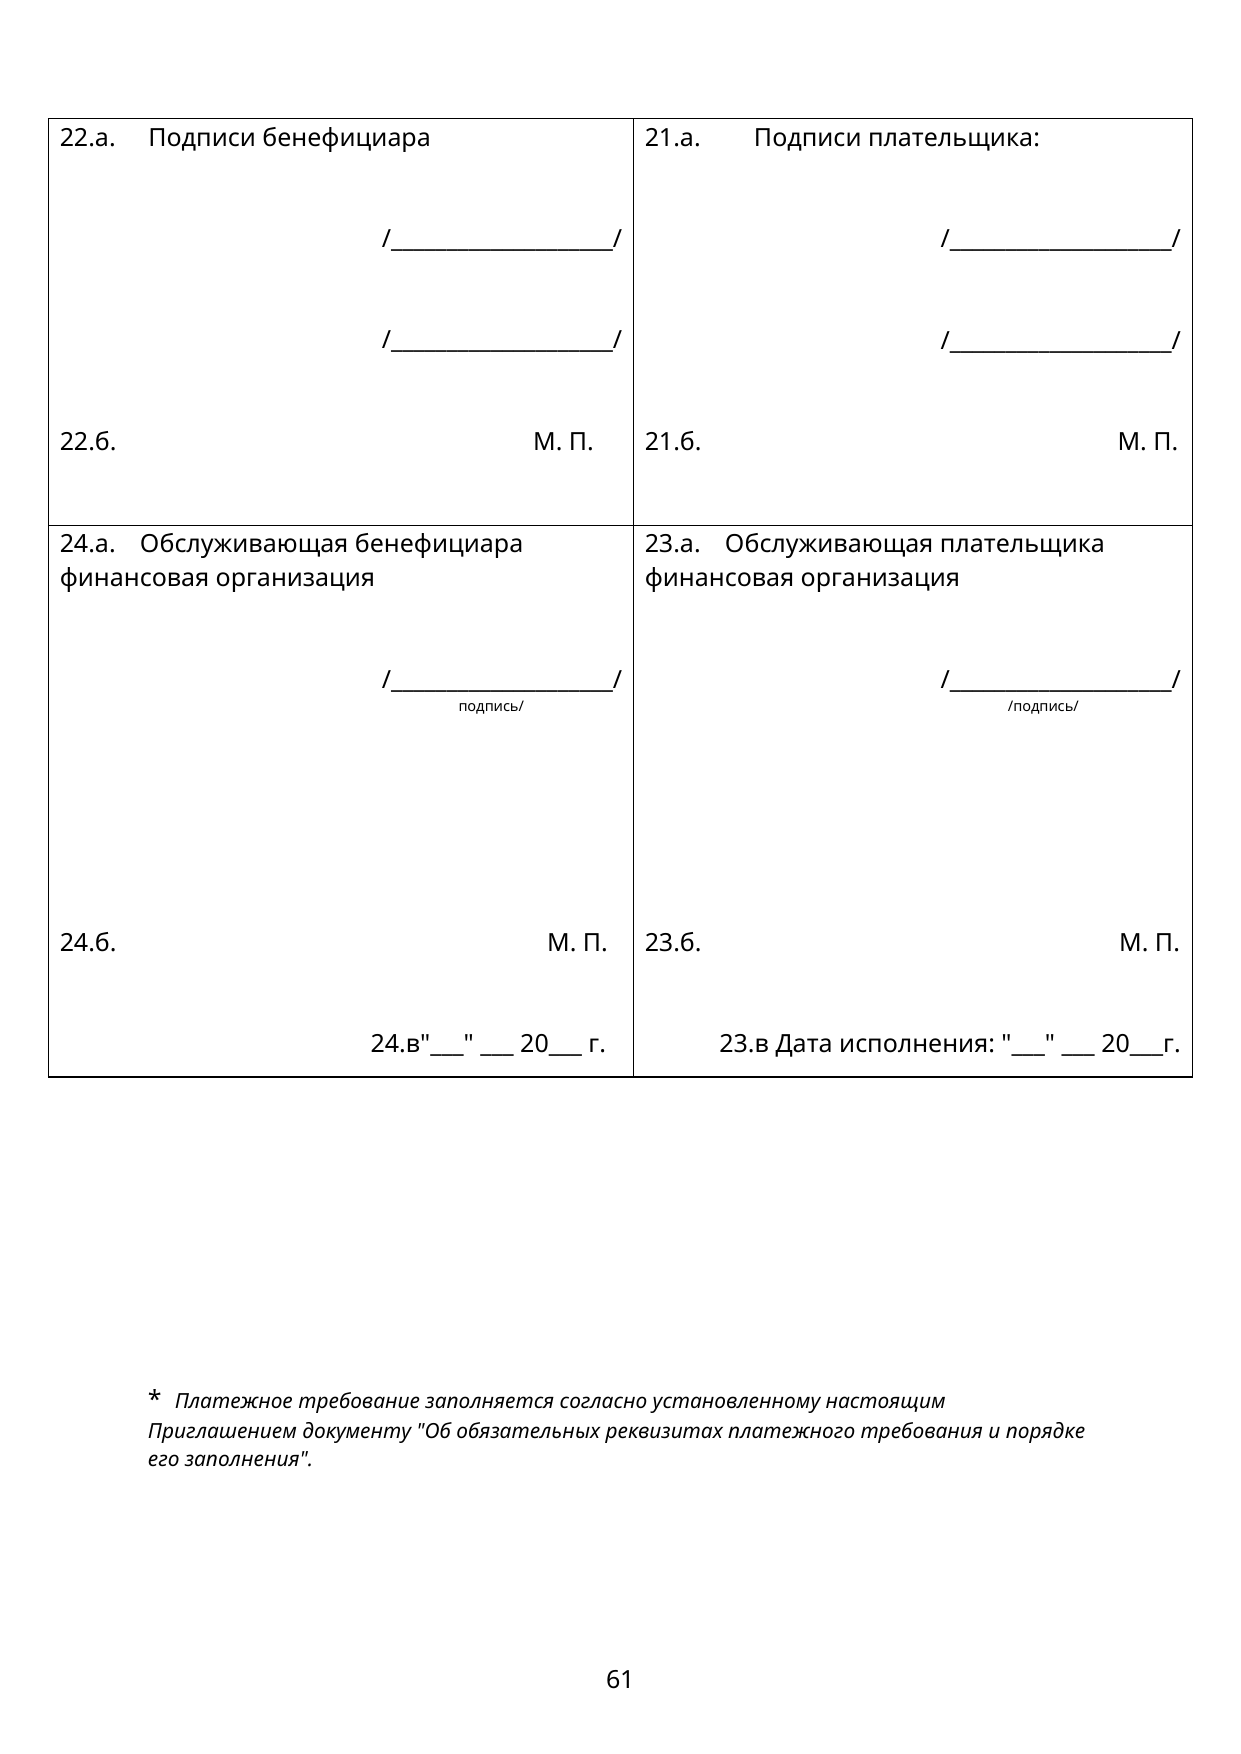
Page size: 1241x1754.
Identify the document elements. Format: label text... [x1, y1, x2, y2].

table_cell 24.б. М. П. 24.в"___" ___ 20___ г. [49, 848, 633, 1076]
text * Платежное требование заполняется согласно установленному настоящим Приглашением документу "Об обязательных реквизитах платежного требования и порядке его заполнения". [148, 1382, 1092, 1473]
table_cell 23.а. Обслуживающая плательщика финансовая организация /____________________/ /подпись/ [634, 526, 1192, 848]
table_cell 22.а. Подписи бенефициара /____________________/ /____________________/ 22.б. М. П. [49, 119, 633, 525]
table_cell 24.а. Обслуживающая бенефициара финансовая организация /____________________/ подпись/ [49, 526, 633, 848]
table_cell 23.б. М. П. 23.в Дата исполнения: "___" ___ 20___г. [634, 848, 1192, 1076]
table_cell 21.а. Подписи плательщика: /____________________/ /____________________/ 21.б. М. П. [634, 119, 1192, 525]
